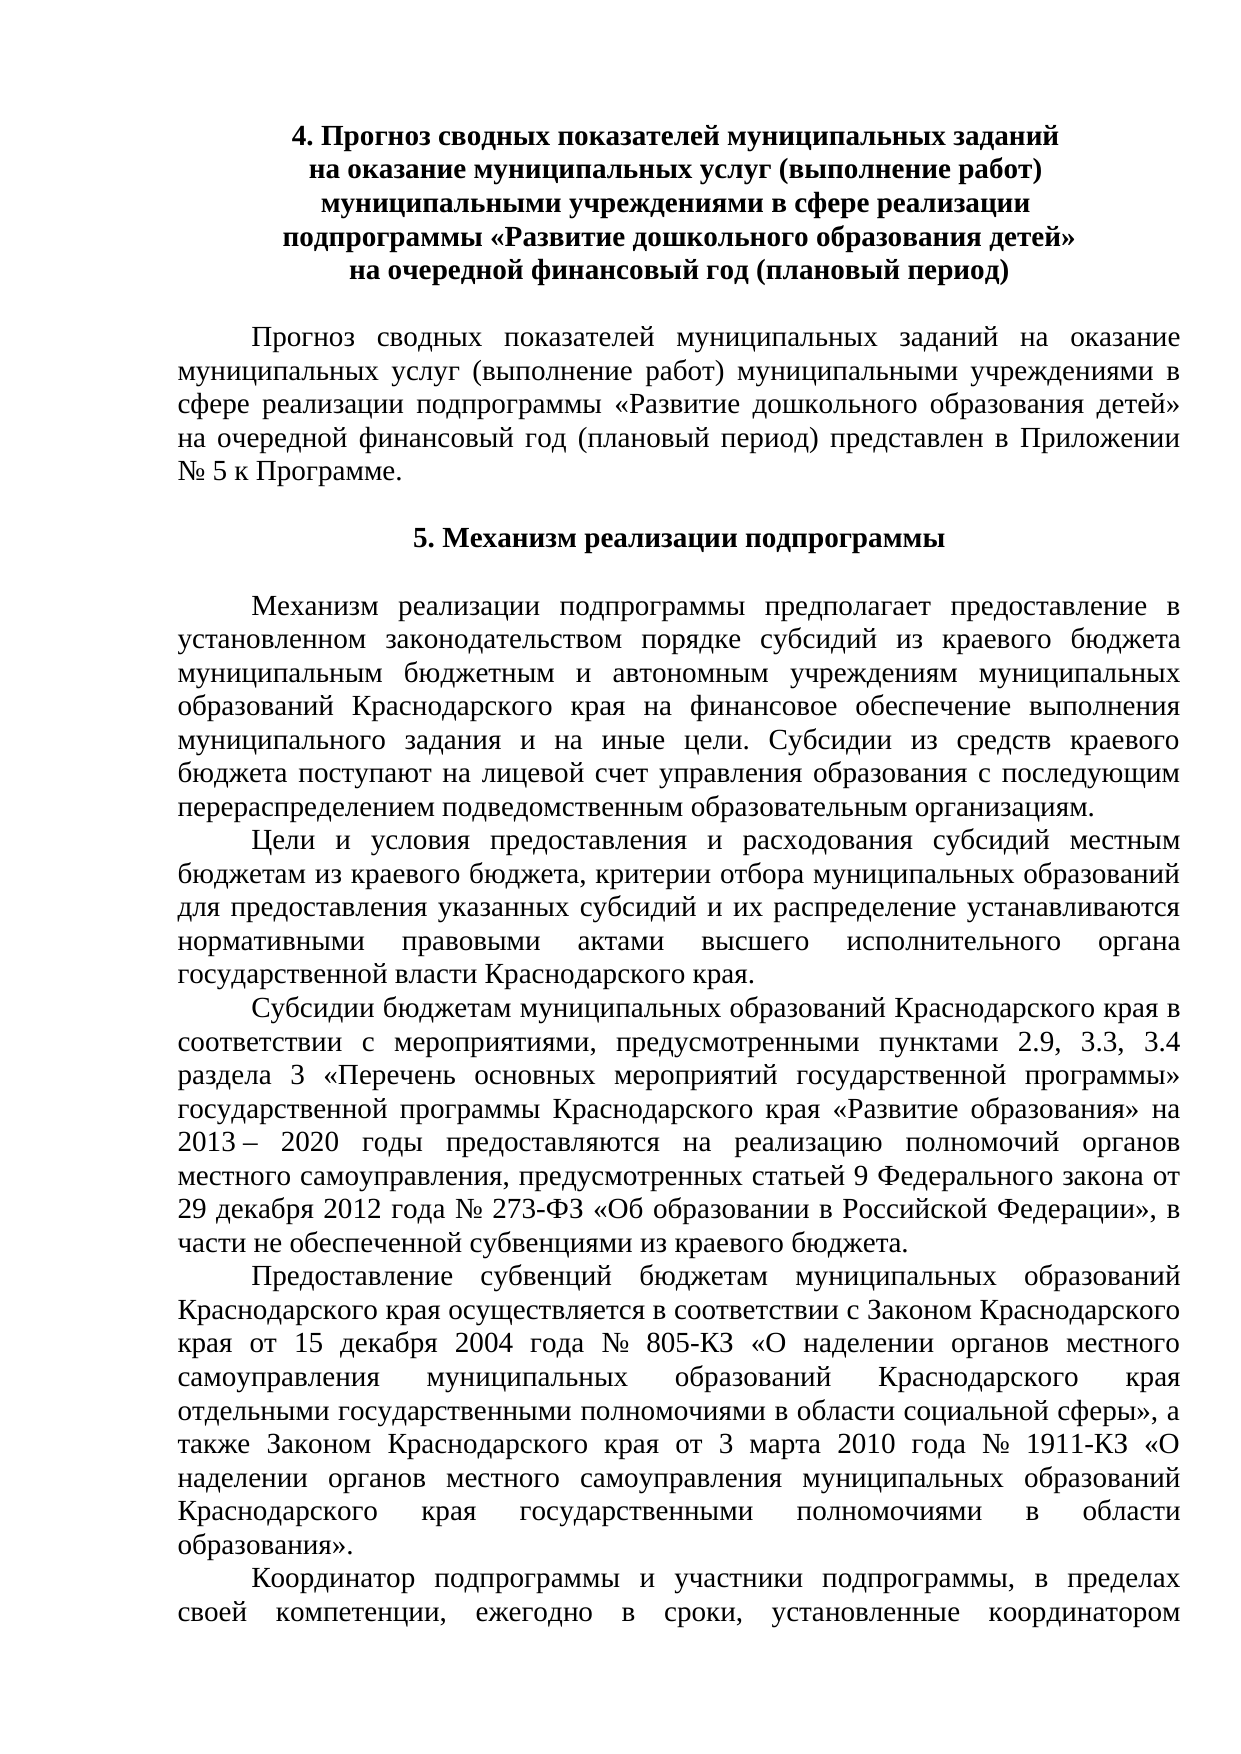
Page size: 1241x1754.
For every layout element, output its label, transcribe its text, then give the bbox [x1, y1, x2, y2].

text Механизм реализации подпрограммы предполагает предоставление в установленном законодательством порядке субсидий из краевого бюджета муниципальным бюджетным и автономным учреждениям муниципальных образований Краснодарского края на финансовое обеспечение выполнения муниципального задания и на иные цели. Субсидии из средств краевого бюджета поступают на лицевой счет управления образования с последующим перераспределением подведомственным образовательным организациям. [177, 588, 1181, 822]
text Цели и условия предоставления и расходования субсидий местным бюджетам из краевого бюджета, критерии отбора муниципальных образований для предоставления указанных субсидий и их распределение устанавливаются нормативными правовыми актами высшего исполнительного органа государственной власти Краснодарского края. [177, 822, 1181, 990]
text 5. Механизм реализации подпрограммы [177, 521, 1181, 554]
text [177, 1560, 1181, 1627]
text 4. Прогноз сводных показателей муниципальных заданий на оказание муниципальных услуг (выполнение работ) муниципальными учреждениями в сфере реализации подпрограммы «Развитие дошкольного образования детей» [177, 118, 1181, 252]
text на очередной финансовый год (плановый период) [177, 252, 1181, 286]
text Предоставление субвенций бюджетам муниципальных образований Краснодарского края осуществляется в соответствии с Законом Краснодарского края от 15 декабря 2004 года № 805-КЗ «О наделении органов местного самоуправления муниципальных образований Краснодарского края отдельными государственными полномочиями в области социальной сферы», а также Законом Краснодарского края от 3 марта 2010 года № 1911-КЗ «О наделении органов местного самоуправления муниципальных образований Краснодарского края государственными полномочиями в области образования». [177, 1258, 1181, 1560]
text Прогноз сводных показателей муниципальных заданий на оказание муниципальных услуг (выполнение работ) муниципальными учреждениями в сфере реализации подпрограммы «Развитие дошкольного образования детей» на очередной финансовый год (плановый период) представлен в Приложении № 5 к Программе. [177, 319, 1181, 487]
text Субсидии бюджетам муниципальных образований Краснодарского края в соответствии с мероприятиями, предусмотренными пунктами 2.9, 3.3, 3.4 раздела 3 «Перечень основных мероприятий государственной программы» государственной программы Краснодарского края «Развитие образования» на 2013 – 2020 годы предоставляются на реализацию полномочий органов местного самоуправления, предусмотренных статьей 9 Федерального закона от 29 декабря 2012 года № 273-ФЗ «Об образовании в Российской Федерации», в части не обеспеченной субвенциями из краевого бюджета. [177, 990, 1181, 1258]
